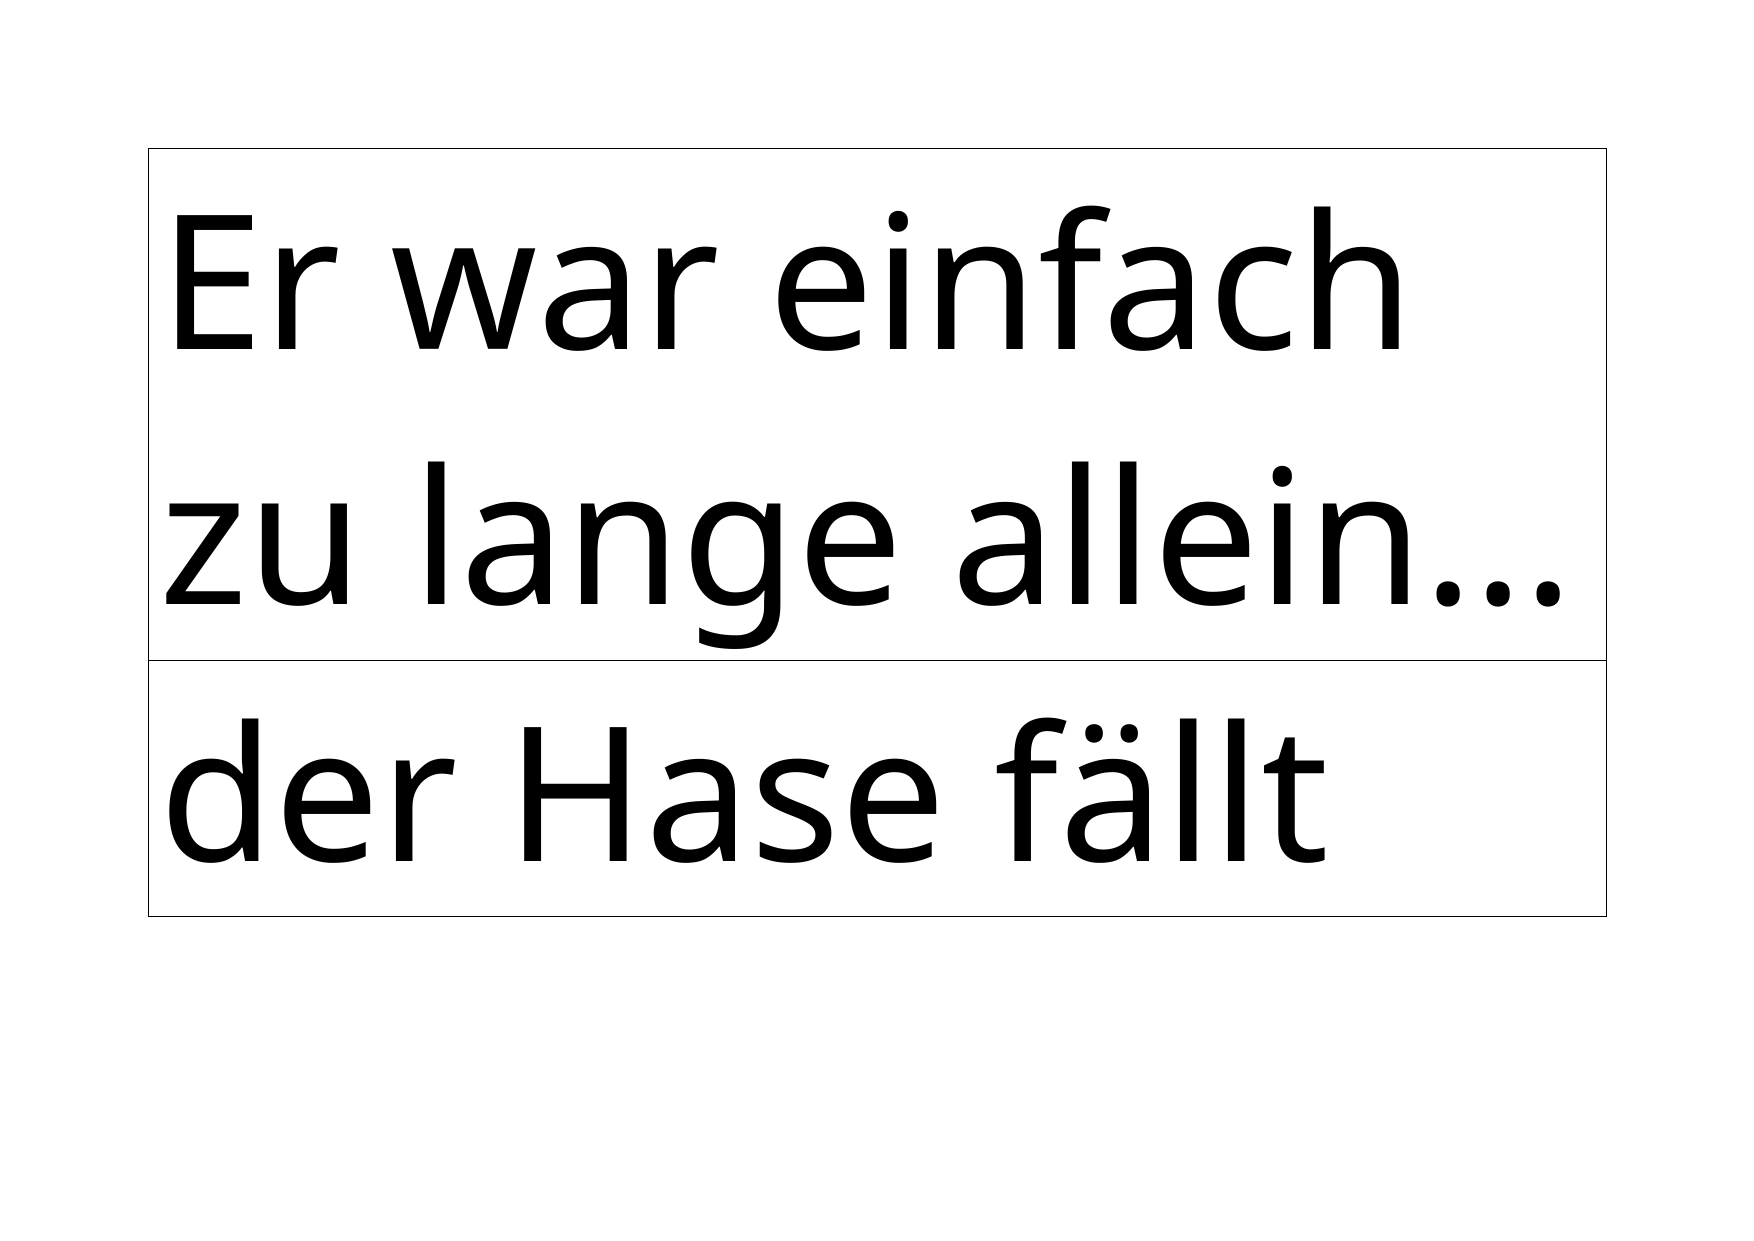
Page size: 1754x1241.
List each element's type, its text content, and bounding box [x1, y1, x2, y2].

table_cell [149, 661, 1606, 916]
table_cell Er war einfach zu lange allein... [149, 149, 1606, 659]
